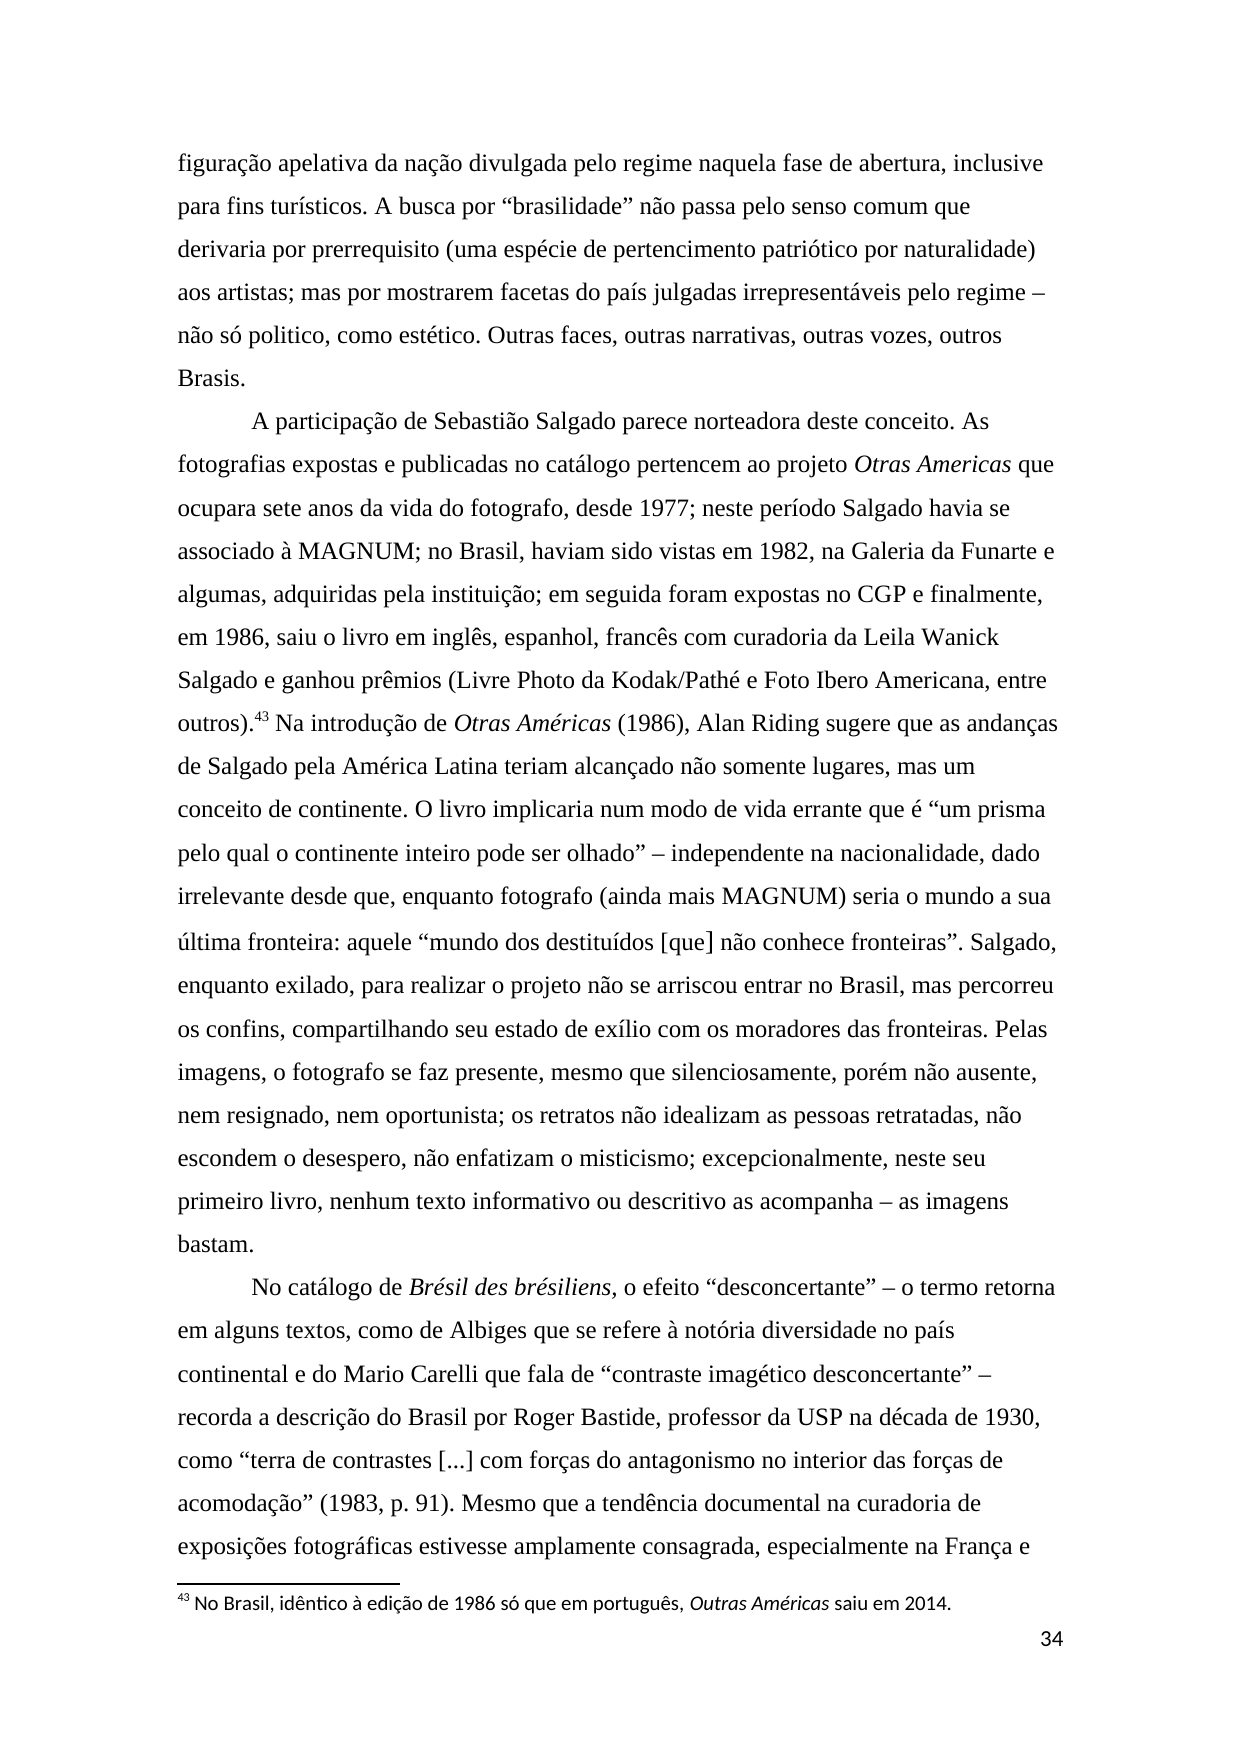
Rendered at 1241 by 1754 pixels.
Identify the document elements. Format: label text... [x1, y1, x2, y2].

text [177, 1272, 1063, 1560]
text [177, 148, 1063, 392]
text A participação de Sebastião Salgado parece norteadora deste conceito. As fotografias expostas e publicadas no catálogo pertencem ao projeto Otras Americas que ocupara sete anos da vida do fotografo, desde 1977; neste período Salgado havia se associado à MAGNUM; no Brasil, haviam sido vistas em 1982, na Galeria da Funarte e algumas, adquiridas pela instituição; em seguida foram expostas no CGP e finalmente, em 1986, saiu o livro em inglês, espanhol, francês com curadoria da Leila Wanick Salgado e ganhou prêmios (Livre Photo da Kodak/Pathé e Foto Ibero Americana, entre outros). Na introdução de Otras Américas (1986), Alan Riding sugere que as andanças de Salgado pela América Latina teriam alcançado não somente lugares, mas um conceito de continente. O livro implicaria num modo de vida errante que é “um prisma pelo qual o continente inteiro pode ser olhado” – independente na nacionalidade, dado irrelevante desde que, enquanto fotografo (ainda mais MAGNUM) seria o mundo a sua última fronteira: aquele “mundo dos destituídos [que] não conhece fronteiras”. Salgado, enquanto exilado, para realizar o projeto não se arriscou entrar no Brasil, mas percorreu os confins, compartilhando seu estado de exílio com os moradores das fronteiras. Pelas imagens, o fotografo se faz presente, mesmo que silenciosamente, porém não ausente, nem resignado, nem oportunista; os retratos não idealizam as pessoas retratadas, não escondem o desespero, não enfatizam o misticismo; excepcionalmente, neste seu primeiro livro, nenhum texto informativo ou descritivo as acompanha – as imagens bastam. [177, 406, 1063, 1258]
